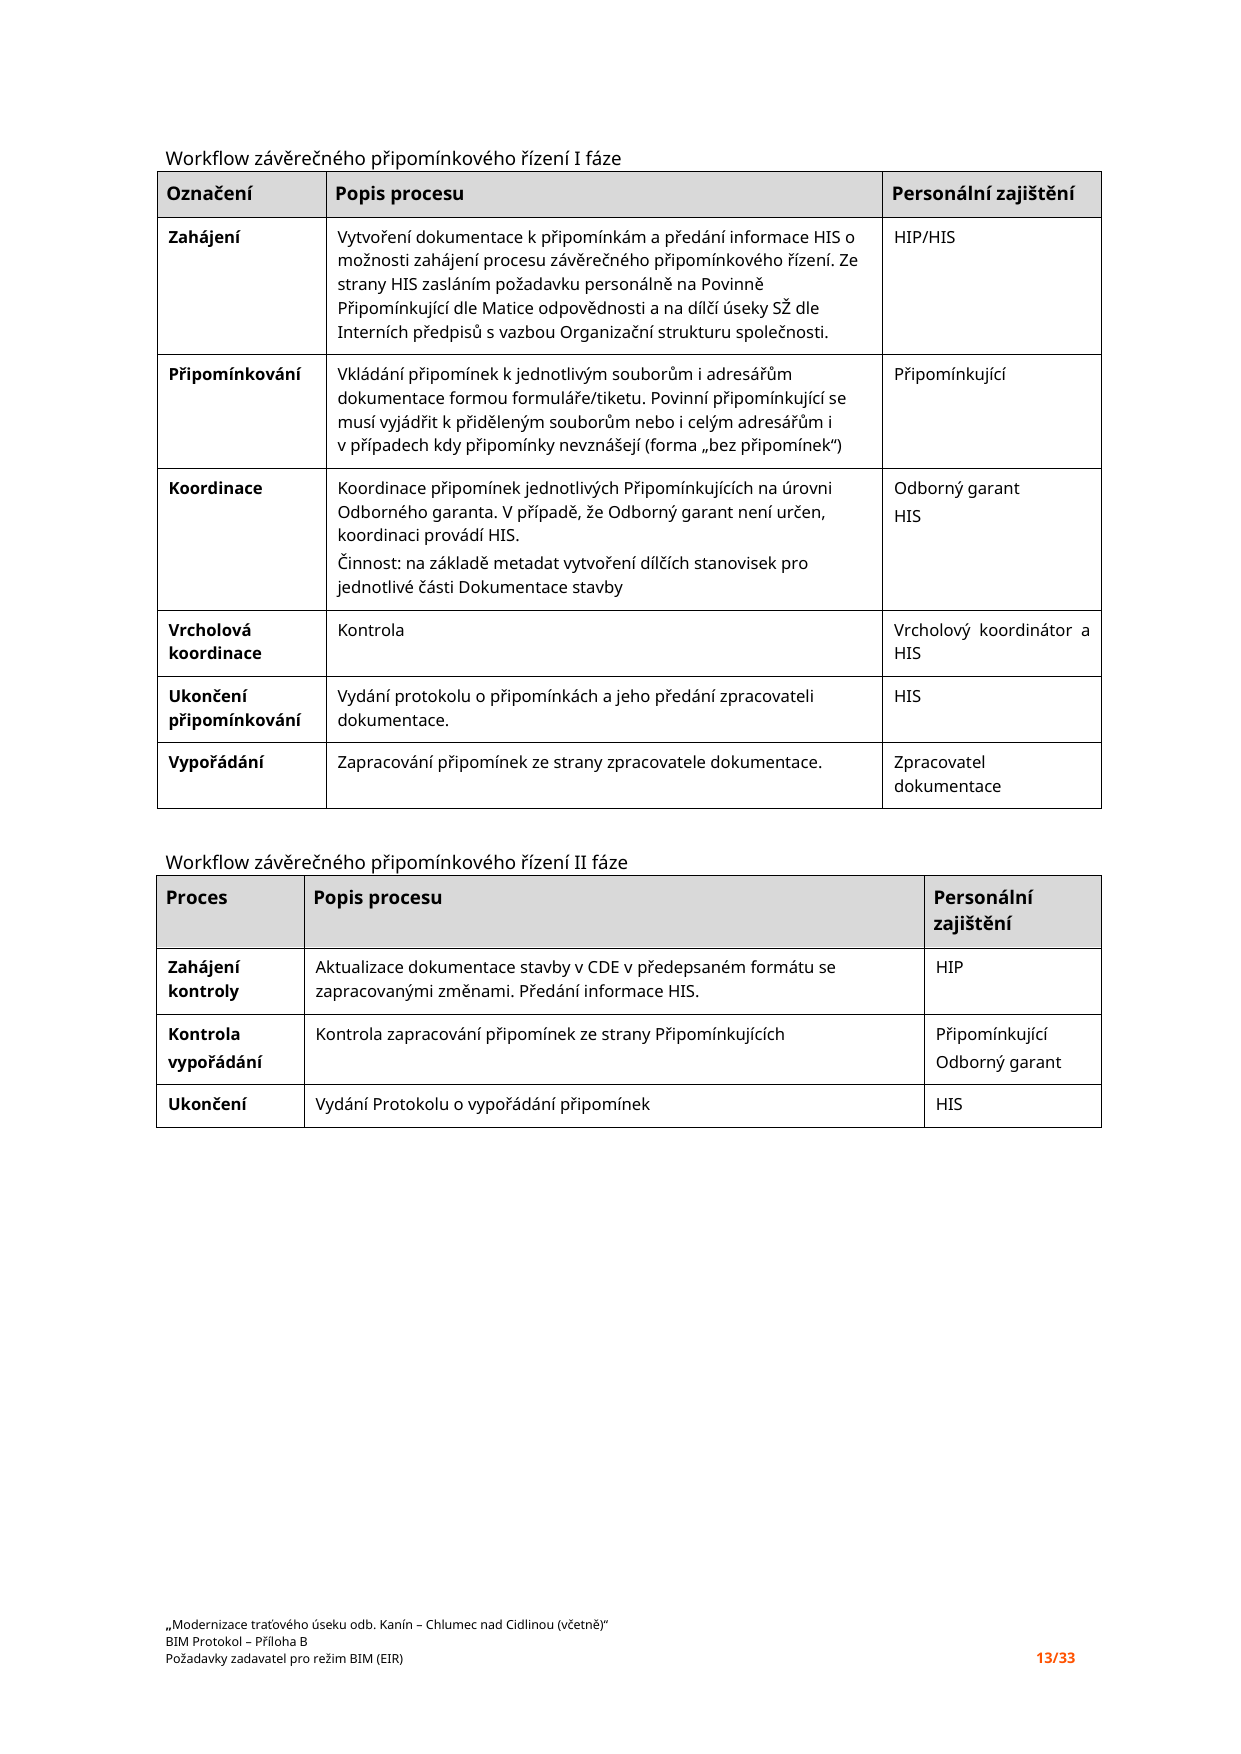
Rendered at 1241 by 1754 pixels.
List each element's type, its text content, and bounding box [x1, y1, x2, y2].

table_cell Kontrola vypořádání [157, 1015, 304, 1084]
table_cell Kontrola [327, 611, 882, 676]
table_cell Připomínkování [158, 355, 326, 468]
table_cell Vrcholový koordinátor a HIS [883, 611, 1101, 676]
table_cell Připomínkující [883, 355, 1101, 468]
table_cell Odborný garant HIS [883, 469, 1101, 609]
table_cell Zapracování připomínek ze strany zpracovatele dokumentace. [327, 743, 882, 808]
table_cell HIP/HIS [883, 218, 1101, 354]
table_header Personální zajištění [925, 876, 1101, 947]
table_cell Ukončení připomínkování [158, 677, 326, 742]
table_cell Ukončení [157, 1085, 304, 1127]
table_header Popis procesu [327, 172, 882, 217]
table_cell HIS [925, 1085, 1101, 1127]
text Workflow závěrečného připomínkového řízení I fáze [165, 146, 1075, 171]
table_cell HIS [883, 677, 1101, 742]
table_cell Zahájení kontroly [157, 949, 304, 1014]
table_header Proces [157, 876, 304, 947]
table_cell Vydání Protokolu o vypořádání připomínek [305, 1085, 924, 1127]
table_header Popis procesu [305, 876, 924, 947]
table_cell Zahájení [158, 218, 326, 354]
table_header Personální zajištění [883, 172, 1101, 217]
table_cell Koordinace připomínek jednotlivých Připomínkujících na úrovni Odborného garanta. V případě, že Odborný garant není určen, koordinaci provádí HIS. Činnost: na základě metadat vytvoření dílčích stanovisek pro jednotlivé části Dokumentace stavby [327, 469, 882, 609]
table_cell Aktualizace dokumentace stavby v CDE v předepsaném formátu se zapracovanými změnami. Předání informace HIS. [305, 949, 924, 1014]
table_cell Koordinace [158, 469, 326, 609]
table_cell HIP [925, 949, 1101, 1014]
table_cell Vypořádání [158, 743, 326, 808]
table_cell Vkládání připomínek k jednotlivým souborům i adresářům dokumentace formou formuláře/tiketu. Povinní připomínkující se musí vyjádřit k přiděleným souborům nebo i celým adresářům i v případech kdy připomínky nevznášejí (forma „bez připomínek“) [327, 355, 882, 468]
table_cell Kontrola zapracování připomínek ze strany Připomínkujících [305, 1015, 924, 1084]
table_cell Vytvoření dokumentace k připomínkám a předání informace HIS o možnosti zahájení procesu závěrečného připomínkového řízení. Ze strany HIS zasláním požadavku personálně na Povinně Připomínkující dle Matice odpovědnosti a na dílčí úseky SŽ dle Interních předpisů s vazbou Organizační strukturu společnosti. [327, 218, 882, 354]
table_cell Vydání protokolu o připomínkách a jeho předání zpracovateli dokumentace. [327, 677, 882, 742]
table_cell Připomínkující Odborný garant [925, 1015, 1101, 1084]
table_cell Zpracovatel dokumentace [883, 743, 1101, 808]
table_cell Vrcholová koordinace [158, 611, 326, 676]
text Workflow závěrečného připomínkového řízení II fáze [165, 850, 1075, 875]
table_header Označení [158, 172, 326, 217]
